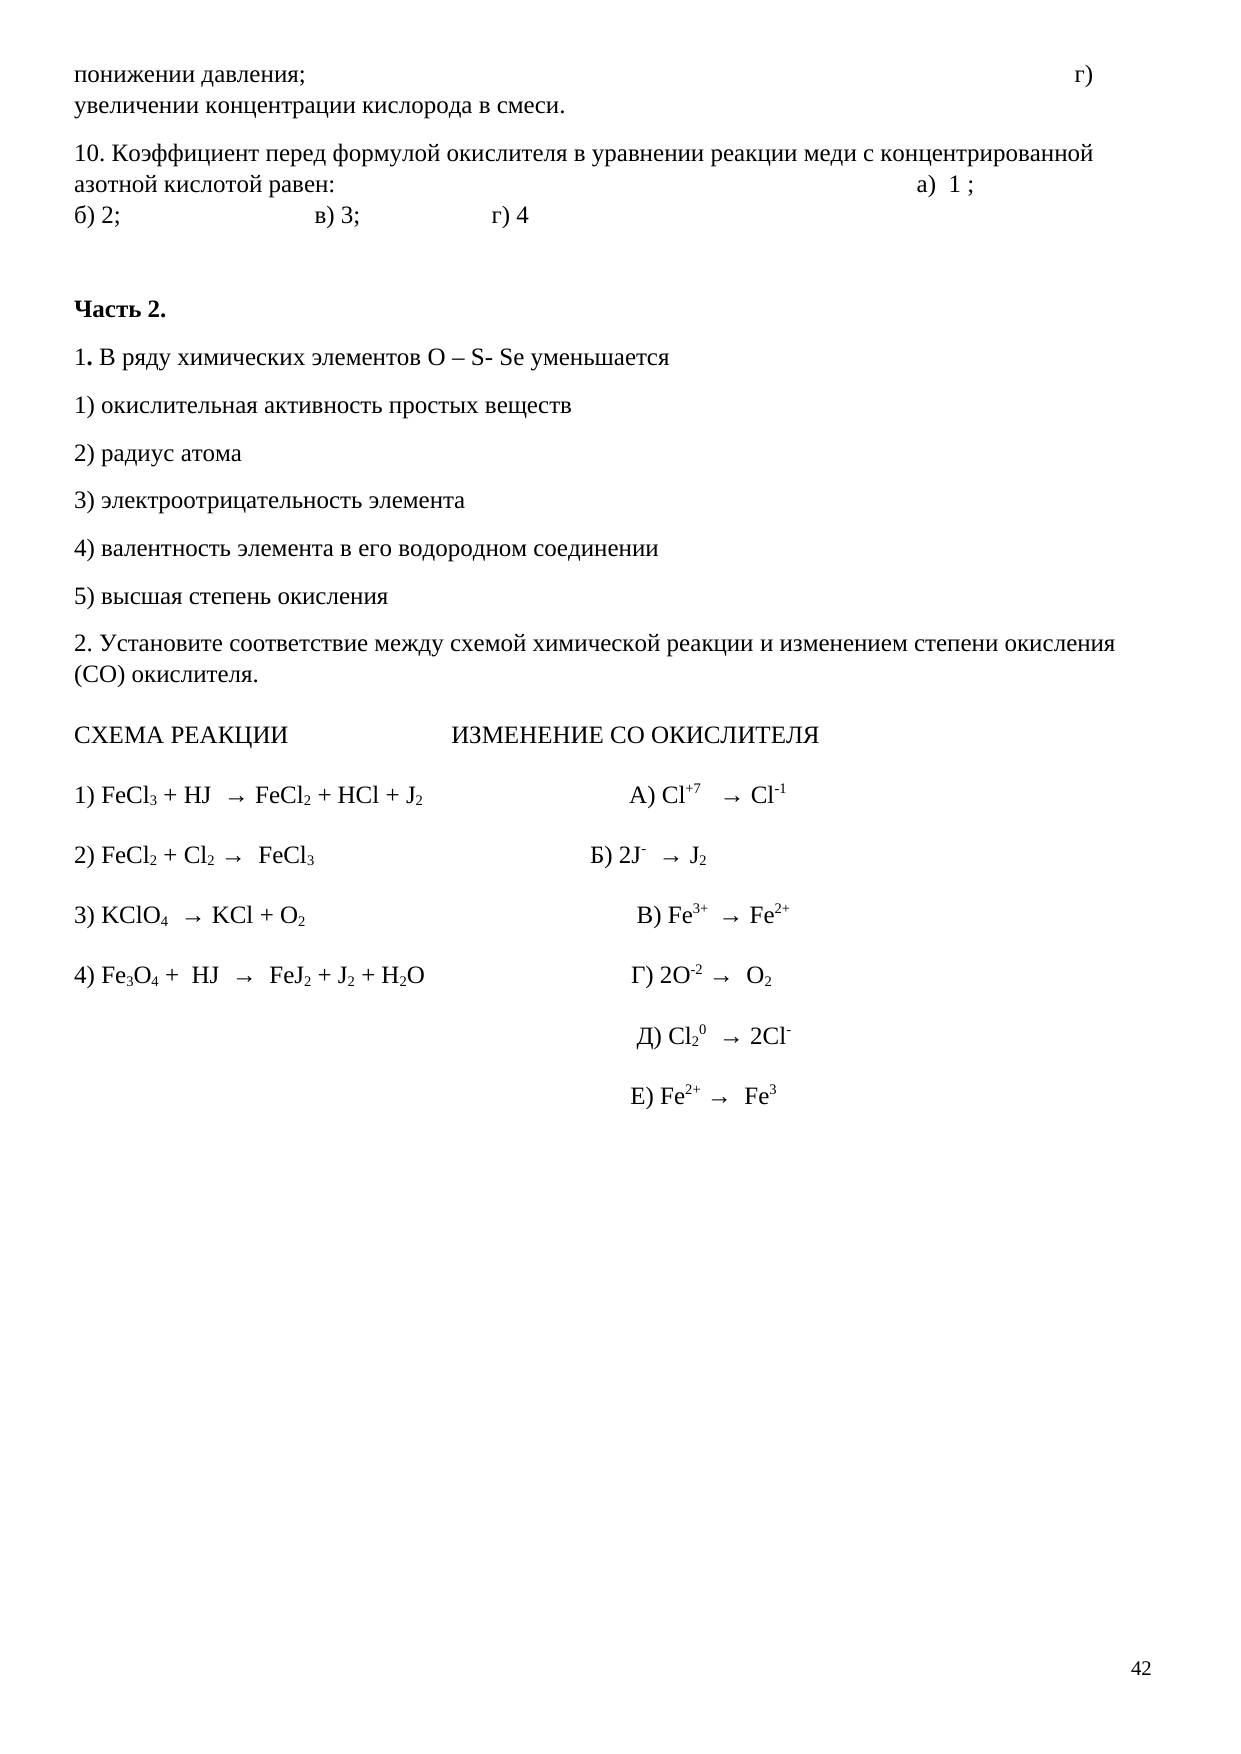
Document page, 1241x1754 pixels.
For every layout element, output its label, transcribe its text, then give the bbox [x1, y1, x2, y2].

text 10. Коэффициент перед формулой окислителя в уравнении реакции меди с концентрированной азотной кислотой равен: а) 1 ; б) 2; в) 3; г) 4 [74, 138, 1152, 229]
text 1. В ряду химических элементов O – S- Se уменьшается [74, 342, 1152, 371]
text 1) FeCl3 + HJ → FeCl2 + HCl + J2 A) Cl+7 → Cl-1 [74, 780, 1152, 809]
text Часть 2. [74, 294, 1152, 323]
text Е) Fe2+ → Fe3 [74, 1081, 1152, 1110]
text 3) электроотрицательность элемента [74, 485, 1152, 514]
text 3) KClO4 → KCl + O2 В) Fe3+ → Fe2+ [74, 900, 1152, 929]
text 2) радиус атома [74, 438, 1152, 466]
text 5) высшая степень окисления [74, 581, 1152, 609]
text Д) Cl20 → 2Cl- [74, 1021, 1152, 1049]
text 1) окислительная активность простых веществ [74, 390, 1152, 419]
text 4) валентность элемента в его водородном соединении [74, 533, 1152, 562]
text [74, 59, 1152, 119]
text 4) Fe3O4 + HJ → FeJ2 + J2 + H2O Г) 2O-2 → O2 [74, 961, 1152, 989]
text 2. Установите соответствие между схемой химической реакции и изменением степени окисления (СО) окислителя. [74, 628, 1152, 688]
text СХЕМА РЕАКЦИИ ИЗМЕНЕНИЕ СО ОКИСЛИТЕЛЯ [74, 720, 1152, 748]
text 2) FeCl2 + Cl2 → FeCl3 Б) 2J- → J2 [74, 840, 1152, 869]
